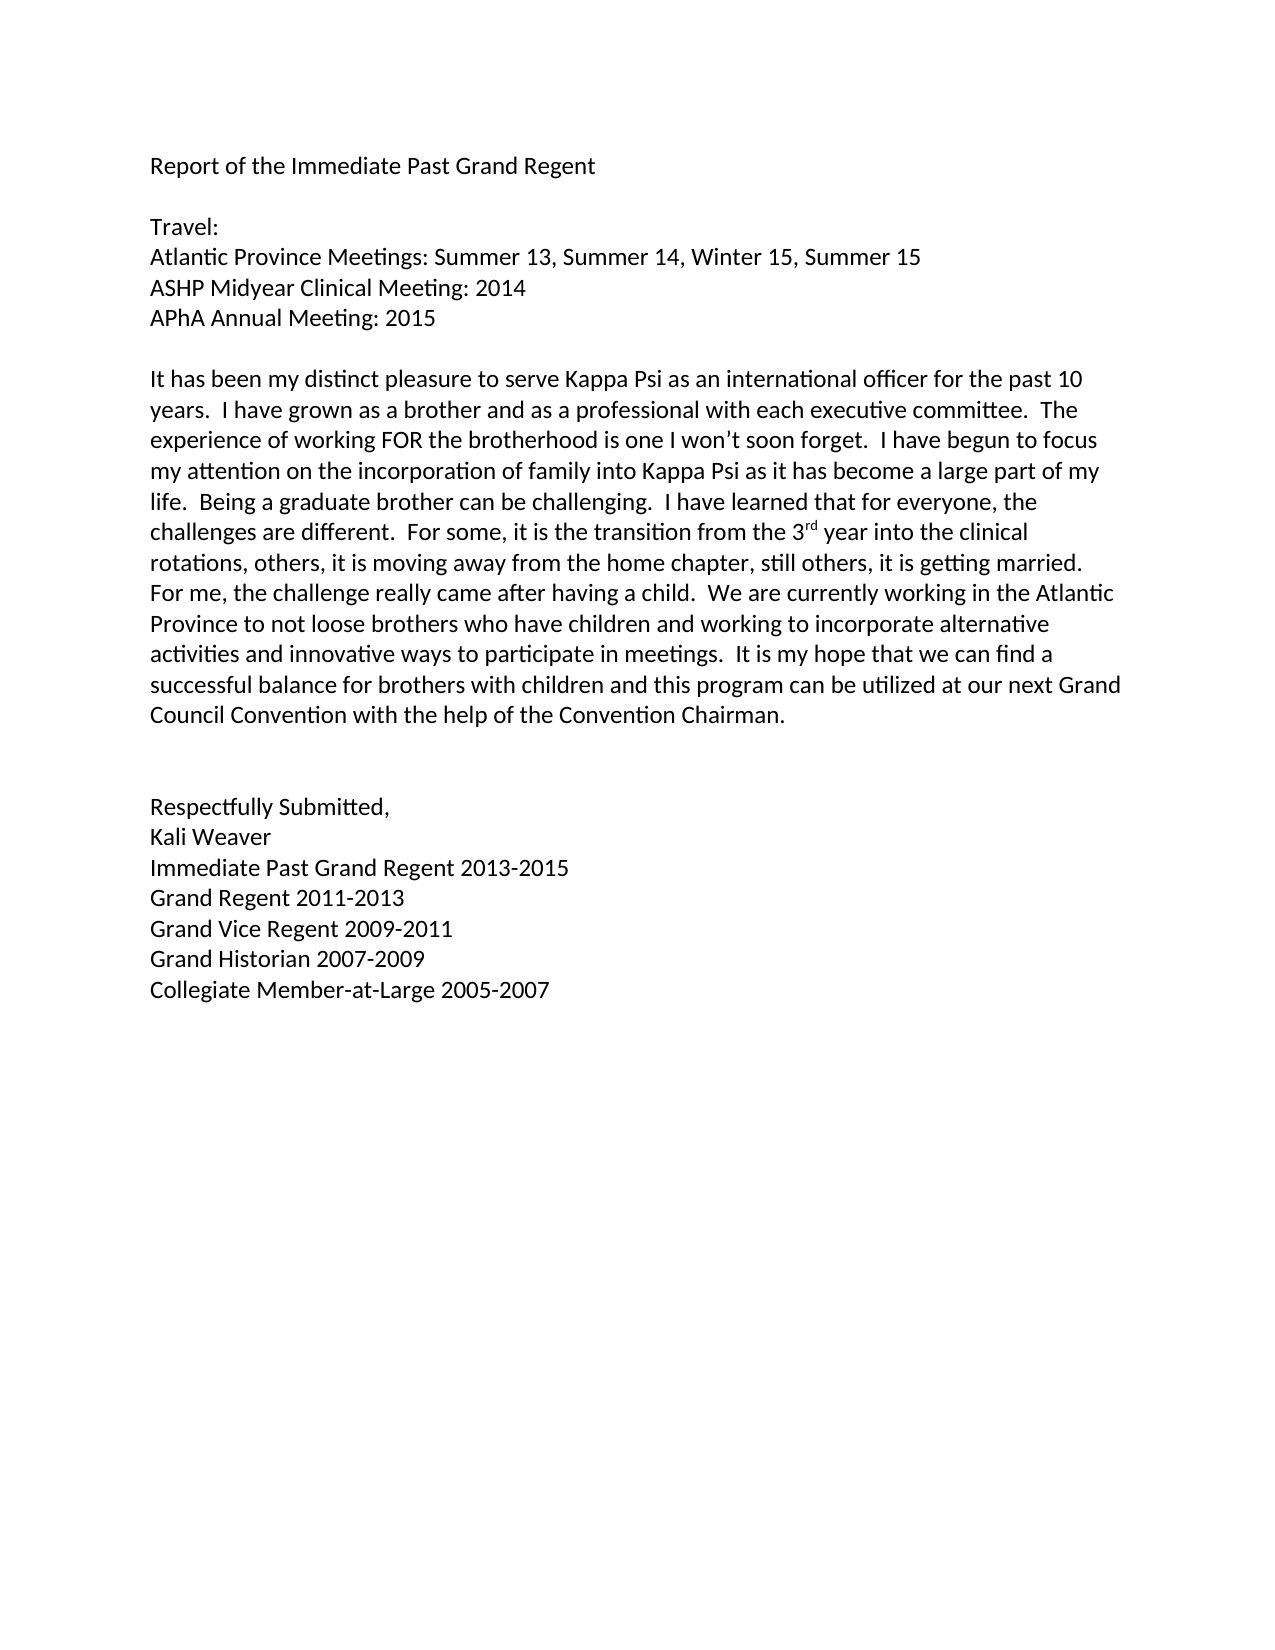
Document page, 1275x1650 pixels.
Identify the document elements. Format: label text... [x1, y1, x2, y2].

text ASHP Midyear Clinical Meeting: 2014 [150, 272, 1125, 303]
text Report of the Immediate Past Grand Regent [150, 150, 1125, 181]
text Grand Historian 2007-2009 [150, 943, 1125, 974]
text Kali Weaver [150, 821, 1125, 852]
text Grand Regent 2011-2013 [150, 882, 1125, 913]
text Grand Vice Regent 2009-2011 [150, 913, 1125, 943]
text APhA Annual Meeting: 2015 [150, 303, 1125, 333]
text Respectfully Submitted, [150, 791, 1125, 821]
text Atlantic Province Meetings: Summer 13, Summer 14, Winter 15, Summer 15 [150, 242, 1125, 272]
text It has been my distinct pleasure to serve Kappa Psi as an international officer for the past 10 years. I have grown as a brother and as a professional with each executive committee. The experience of working FOR the brotherhood is one I won’t soon forget. I have begun to focus my attention on the incorporation of family into Kappa Psi as it has become a large part of my life. Being a graduate brother can be challenging. I have learned that for everyone, the challenges are different. For some, it is the transition from the 3rd year into the clinical rotations, others, it is moving away from the home chapter, still others, it is getting married. For me, the challenge really came after having a child. We are currently working in the Atlantic Province to not loose brothers who have children and working to incorporate alternative activities and innovative ways to participate in meetings. It is my hope that we can find a successful balance for brothers with children and this program can be utilized at our next Grand Council Convention with the help of the Convention Chairman. [150, 364, 1125, 730]
text Travel: [150, 211, 1125, 242]
text Immediate Past Grand Regent 2013-2015 [150, 852, 1125, 882]
text Collegiate Member-at-Large 2005-2007 [150, 974, 1125, 1004]
